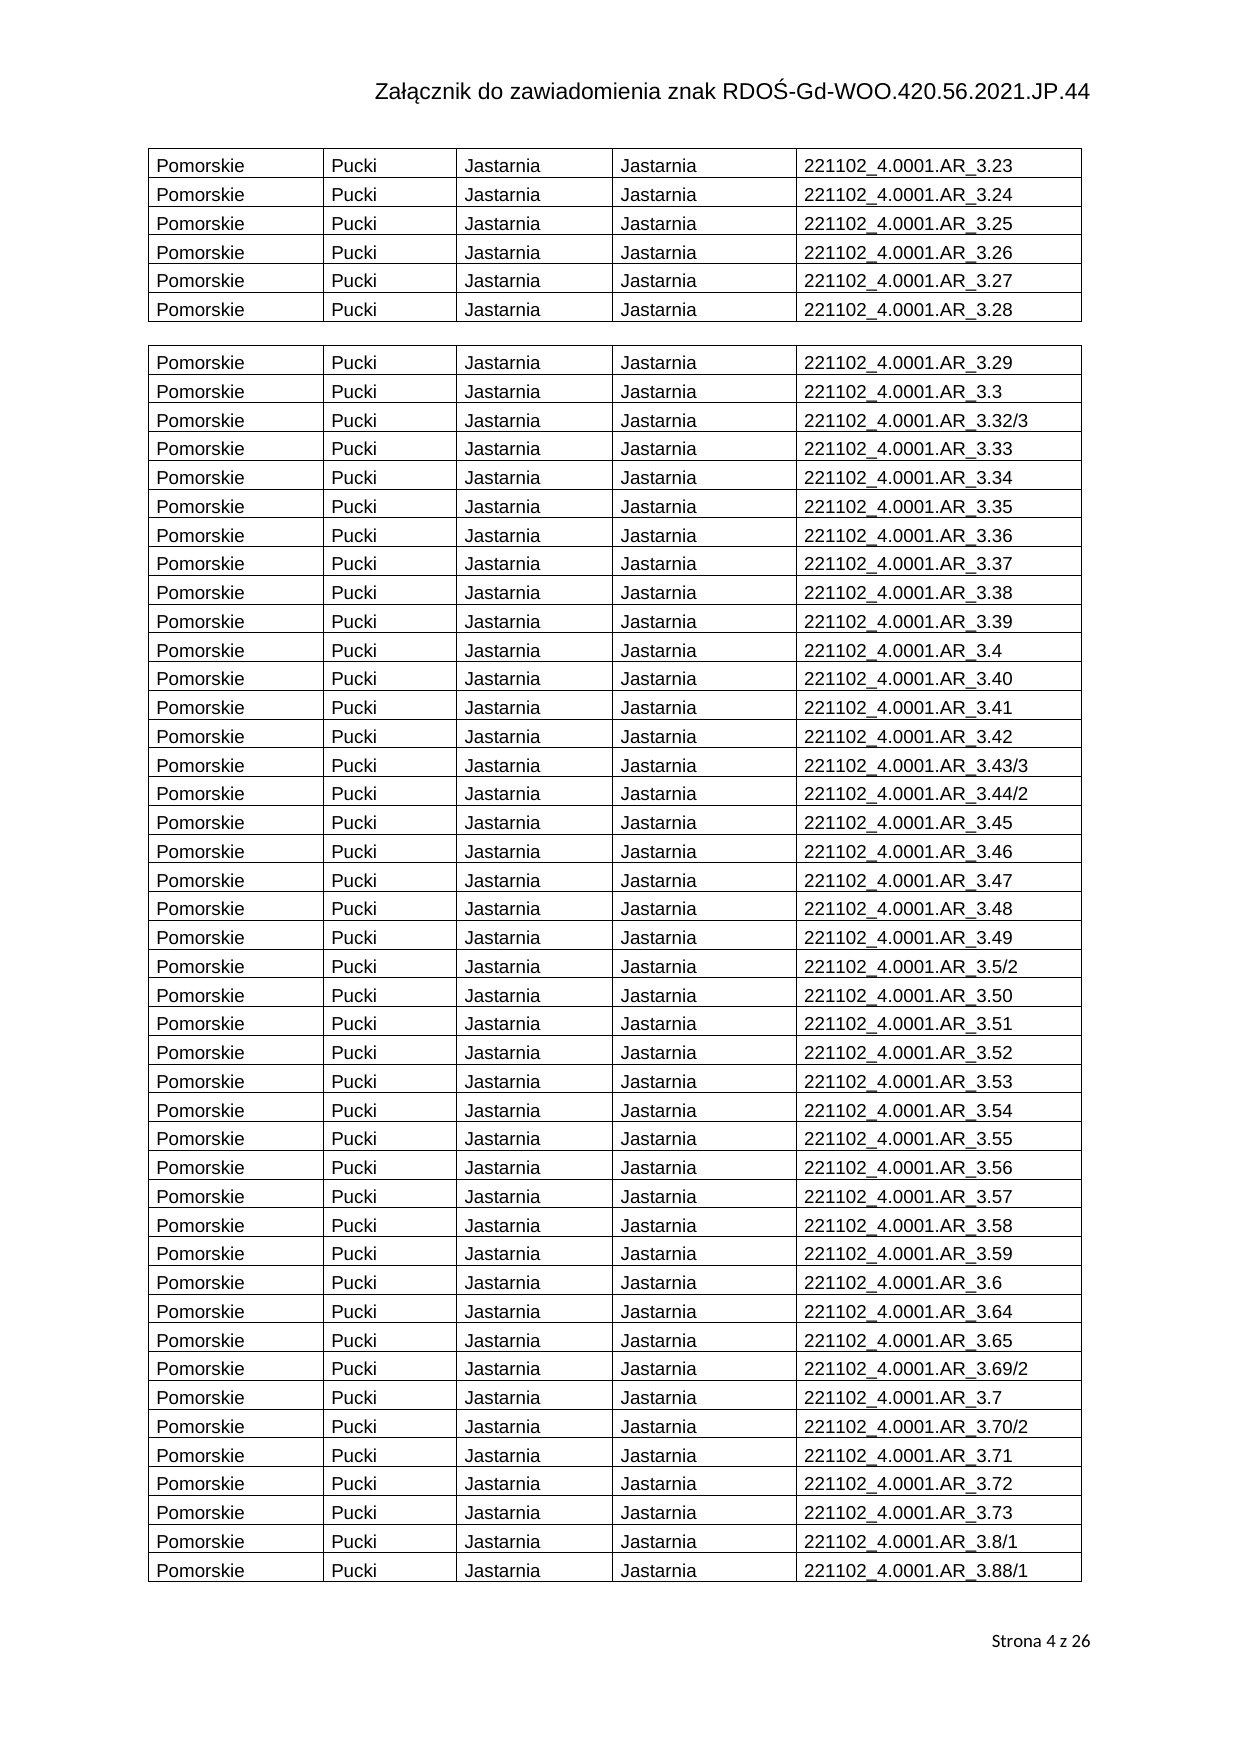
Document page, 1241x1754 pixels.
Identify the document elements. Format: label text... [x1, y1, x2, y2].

table_cell Jastarnia [613, 1467, 796, 1495]
table_cell 221102_4.0001.AR_3.47 [797, 863, 1081, 891]
table_cell Pucki [324, 1122, 456, 1150]
table_cell Pomorskie [149, 863, 323, 891]
table_cell 221102_4.0001.AR_3.36 [797, 518, 1081, 546]
table_cell Jastarnia [457, 691, 612, 718]
table_cell 221102_4.0001.AR_3.23 [797, 149, 1081, 177]
table_cell Pomorskie [149, 576, 323, 603]
table_cell Pomorskie [149, 293, 323, 321]
table_cell Pucki [324, 691, 456, 718]
table_cell 221102_4.0001.AR_3.4 [797, 633, 1081, 661]
table_cell 221102_4.0001.AR_3.53 [797, 1065, 1081, 1092]
table_cell Pomorskie [149, 547, 323, 575]
table_cell 221102_4.0001.AR_3.45 [797, 806, 1081, 833]
table_cell Pomorskie [149, 461, 323, 488]
table_cell 221102_4.0001.AR_3.7 [797, 1381, 1081, 1408]
table_cell Pucki [324, 1180, 456, 1207]
table_cell Jastarnia [457, 1525, 612, 1552]
table_cell Pomorskie [149, 1323, 323, 1351]
table_cell Jastarnia [457, 1093, 612, 1121]
table_cell Jastarnia [457, 1496, 612, 1523]
table_cell 221102_4.0001.AR_3.46 [797, 835, 1081, 862]
table_cell Pomorskie [149, 1208, 323, 1236]
table_cell Pomorskie [149, 264, 323, 292]
table_cell Pucki [324, 461, 456, 488]
table_cell 221102_4.0001.AR_3.69/2 [797, 1352, 1081, 1380]
table_cell Jastarnia [457, 1553, 612, 1581]
table_cell Jastarnia [613, 1266, 796, 1293]
table_cell Jastarnia [457, 863, 612, 891]
table_cell Jastarnia [457, 605, 612, 632]
table_cell Pucki [324, 1036, 456, 1063]
table_header Jastarnia [613, 346, 796, 373]
table_cell Pucki [324, 835, 456, 862]
table_cell Jastarnia [457, 547, 612, 575]
table_cell 221102_4.0001.AR_3.24 [797, 178, 1081, 206]
table_cell Jastarnia [613, 633, 796, 661]
table_cell Pucki [324, 576, 456, 603]
table_cell Pomorskie [149, 1122, 323, 1150]
table_cell Jastarnia [457, 403, 612, 431]
table_cell Jastarnia [613, 1237, 796, 1265]
table_cell Jastarnia [613, 1438, 796, 1466]
table_cell Pomorskie [149, 691, 323, 718]
table_cell 221102_4.0001.AR_3.37 [797, 547, 1081, 575]
table_cell Pomorskie [149, 432, 323, 460]
table_cell Pomorskie [149, 1180, 323, 1207]
table_cell Pucki [324, 1237, 456, 1265]
table_cell Pucki [324, 149, 456, 177]
table_cell 221102_4.0001.AR_3.34 [797, 461, 1081, 488]
table_cell Jastarnia [613, 892, 796, 920]
table_cell Jastarnia [613, 835, 796, 862]
table_cell Pucki [324, 518, 456, 546]
table_cell Jastarnia [613, 921, 796, 948]
table_cell Jastarnia [613, 662, 796, 690]
table_cell Pomorskie [149, 1525, 323, 1552]
table_cell 221102_4.0001.AR_3.25 [797, 207, 1081, 234]
table_cell Pucki [324, 1553, 456, 1581]
table_header Pucki [324, 346, 456, 373]
table_cell Jastarnia [457, 178, 612, 206]
table_cell Pomorskie [149, 835, 323, 862]
table_cell Pucki [324, 293, 456, 321]
table_cell Jastarnia [613, 806, 796, 833]
table_cell Jastarnia [457, 235, 612, 263]
table_cell Pomorskie [149, 1496, 323, 1523]
table_cell Pucki [324, 950, 456, 977]
table_cell Jastarnia [613, 1093, 796, 1121]
table_cell Jastarnia [457, 1438, 612, 1466]
table_cell 221102_4.0001.AR_3.88/1 [797, 1553, 1081, 1581]
table_cell Pucki [324, 235, 456, 263]
table_cell Pomorskie [149, 1410, 323, 1437]
table_cell Jastarnia [457, 806, 612, 833]
table_cell Pomorskie [149, 720, 323, 747]
table_cell Pomorskie [149, 806, 323, 833]
table_cell Pomorskie [149, 1438, 323, 1466]
table_cell Pucki [324, 1007, 456, 1035]
table_cell 221102_4.0001.AR_3.58 [797, 1208, 1081, 1236]
table_cell Jastarnia [457, 1122, 612, 1150]
table_cell Pomorskie [149, 207, 323, 234]
table_cell Jastarnia [457, 432, 612, 460]
table_cell 221102_4.0001.AR_3.59 [797, 1237, 1081, 1265]
table_cell Pomorskie [149, 403, 323, 431]
table_cell Pucki [324, 978, 456, 1006]
table_cell Pucki [324, 720, 456, 747]
table_header 221102_4.0001.AR_3.29 [797, 346, 1081, 373]
table_cell Jastarnia [457, 518, 612, 546]
table_cell Jastarnia [613, 1151, 796, 1178]
table_cell Pomorskie [149, 921, 323, 948]
table_cell Jastarnia [457, 777, 612, 805]
table_cell Jastarnia [613, 1295, 796, 1322]
table_cell 221102_4.0001.AR_3.44/2 [797, 777, 1081, 805]
table_cell Jastarnia [613, 1208, 796, 1236]
table_cell Jastarnia [613, 720, 796, 747]
table_cell 221102_4.0001.AR_3.38 [797, 576, 1081, 603]
table_cell Pomorskie [149, 178, 323, 206]
table_cell 221102_4.0001.AR_3.32/3 [797, 403, 1081, 431]
table_cell 221102_4.0001.AR_3.35 [797, 490, 1081, 517]
table_cell Pucki [324, 432, 456, 460]
table_cell Jastarnia [613, 1553, 796, 1581]
table_cell Jastarnia [457, 1323, 612, 1351]
table_cell 221102_4.0001.AR_3.51 [797, 1007, 1081, 1035]
table_cell Pucki [324, 1208, 456, 1236]
table_cell Jastarnia [613, 264, 796, 292]
table_cell Pomorskie [149, 1553, 323, 1581]
table_cell Pucki [324, 1467, 456, 1495]
table_cell Pucki [324, 1381, 456, 1408]
table_cell Jastarnia [457, 1410, 612, 1437]
table_cell 221102_4.0001.AR_3.54 [797, 1093, 1081, 1121]
table_cell Pomorskie [149, 1151, 323, 1178]
table_cell Jastarnia [613, 293, 796, 321]
table_cell Pucki [324, 892, 456, 920]
table_cell Jastarnia [457, 293, 612, 321]
table_cell 221102_4.0001.AR_3.5/2 [797, 950, 1081, 977]
table_cell Pomorskie [149, 1467, 323, 1495]
table_cell Pucki [324, 1525, 456, 1552]
table_cell 221102_4.0001.AR_3.41 [797, 691, 1081, 718]
table_header Jastarnia [457, 346, 612, 373]
table_cell 221102_4.0001.AR_3.70/2 [797, 1410, 1081, 1437]
table_cell Jastarnia [613, 461, 796, 488]
table_cell 221102_4.0001.AR_3.56 [797, 1151, 1081, 1178]
table_cell Pucki [324, 375, 456, 402]
table_cell Jastarnia [457, 633, 612, 661]
table_cell Pucki [324, 777, 456, 805]
table_cell 221102_4.0001.AR_3.43/3 [797, 748, 1081, 776]
table_cell Jastarnia [613, 1496, 796, 1523]
table_cell Pomorskie [149, 1381, 323, 1408]
table_cell Pomorskie [149, 235, 323, 263]
table_cell 221102_4.0001.AR_3.8/1 [797, 1525, 1081, 1552]
table_cell 221102_4.0001.AR_3.49 [797, 921, 1081, 948]
table_cell Pucki [324, 806, 456, 833]
table_cell Jastarnia [457, 720, 612, 747]
table_cell Jastarnia [613, 1410, 796, 1437]
table_cell Jastarnia [457, 950, 612, 977]
table_cell Pucki [324, 1065, 456, 1092]
table_cell Pucki [324, 1266, 456, 1293]
table_cell Pomorskie [149, 1065, 323, 1092]
table_cell Jastarnia [613, 1036, 796, 1063]
table_cell Pomorskie [149, 950, 323, 977]
table_cell Jastarnia [613, 605, 796, 632]
table_cell 221102_4.0001.AR_3.73 [797, 1496, 1081, 1523]
table_cell 221102_4.0001.AR_3.6 [797, 1266, 1081, 1293]
table_cell Jastarnia [457, 1036, 612, 1063]
table_cell Jastarnia [457, 375, 612, 402]
table_cell 221102_4.0001.AR_3.26 [797, 235, 1081, 263]
table_cell Jastarnia [457, 264, 612, 292]
table_cell Pucki [324, 863, 456, 891]
table_cell Jastarnia [457, 662, 612, 690]
table_cell 221102_4.0001.AR_3.64 [797, 1295, 1081, 1322]
table_cell Jastarnia [457, 461, 612, 488]
table_cell Pomorskie [149, 518, 323, 546]
table_cell Pucki [324, 547, 456, 575]
table_header Pomorskie [149, 346, 323, 373]
table_cell Jastarnia [613, 1122, 796, 1150]
table_cell 221102_4.0001.AR_3.48 [797, 892, 1081, 920]
table_cell Pomorskie [149, 1352, 323, 1380]
table_cell Jastarnia [613, 576, 796, 603]
table_cell 221102_4.0001.AR_3.71 [797, 1438, 1081, 1466]
table_cell Jastarnia [457, 1467, 612, 1495]
table_cell Jastarnia [457, 748, 612, 776]
table_cell Pomorskie [149, 978, 323, 1006]
table_cell Pucki [324, 1496, 456, 1523]
table_cell 221102_4.0001.AR_3.27 [797, 264, 1081, 292]
table_cell Pucki [324, 1352, 456, 1380]
table_cell 221102_4.0001.AR_3.50 [797, 978, 1081, 1006]
table_cell 221102_4.0001.AR_3.28 [797, 293, 1081, 321]
table_cell 221102_4.0001.AR_3.52 [797, 1036, 1081, 1063]
table_cell Pomorskie [149, 777, 323, 805]
table_cell Pomorskie [149, 892, 323, 920]
table_cell Pomorskie [149, 1266, 323, 1293]
table_cell Jastarnia [613, 547, 796, 575]
table_cell 221102_4.0001.AR_3.39 [797, 605, 1081, 632]
table_cell Jastarnia [457, 207, 612, 234]
table_cell Jastarnia [457, 835, 612, 862]
table_cell Jastarnia [457, 149, 612, 177]
table_cell Pomorskie [149, 149, 323, 177]
table_cell Jastarnia [613, 432, 796, 460]
table_cell Jastarnia [613, 403, 796, 431]
table_cell 221102_4.0001.AR_3.3 [797, 375, 1081, 402]
table_cell Pomorskie [149, 662, 323, 690]
table_cell Jastarnia [457, 1295, 612, 1322]
table_cell Jastarnia [613, 178, 796, 206]
table_cell Jastarnia [613, 518, 796, 546]
table_cell Jastarnia [613, 1180, 796, 1207]
table_cell Pomorskie [149, 1007, 323, 1035]
table_cell Jastarnia [613, 950, 796, 977]
table_cell Pomorskie [149, 605, 323, 632]
table_cell Pomorskie [149, 1093, 323, 1121]
table_cell Pucki [324, 1323, 456, 1351]
table_cell Jastarnia [457, 892, 612, 920]
table_cell Pomorskie [149, 490, 323, 517]
table_cell Jastarnia [613, 863, 796, 891]
table_cell Jastarnia [613, 748, 796, 776]
table_cell Jastarnia [457, 1208, 612, 1236]
table_cell Pucki [324, 1151, 456, 1178]
table_cell Jastarnia [457, 1065, 612, 1092]
table_cell Pucki [324, 1410, 456, 1437]
table_cell 221102_4.0001.AR_3.72 [797, 1467, 1081, 1495]
table_cell Pucki [324, 403, 456, 431]
table_cell Pucki [324, 264, 456, 292]
table_cell Jastarnia [457, 1237, 612, 1265]
table_cell Pomorskie [149, 1295, 323, 1322]
table_cell Jastarnia [457, 576, 612, 603]
table_cell Pomorskie [149, 1036, 323, 1063]
table_cell Pomorskie [149, 748, 323, 776]
table_cell Jastarnia [613, 691, 796, 718]
table_cell Jastarnia [613, 978, 796, 1006]
table_cell Jastarnia [613, 1381, 796, 1408]
table_cell Jastarnia [457, 1266, 612, 1293]
table_cell 221102_4.0001.AR_3.42 [797, 720, 1081, 747]
table_cell Pucki [324, 1093, 456, 1121]
table_cell 221102_4.0001.AR_3.65 [797, 1323, 1081, 1351]
table_cell Pomorskie [149, 1237, 323, 1265]
table_cell Pucki [324, 1438, 456, 1466]
table_cell Pucki [324, 178, 456, 206]
table_cell Pomorskie [149, 375, 323, 402]
table_cell 221102_4.0001.AR_3.33 [797, 432, 1081, 460]
table_cell Pucki [324, 921, 456, 948]
table_cell 221102_4.0001.AR_3.57 [797, 1180, 1081, 1207]
table_cell Pucki [324, 662, 456, 690]
table_cell 221102_4.0001.AR_3.55 [797, 1122, 1081, 1150]
table_cell Jastarnia [457, 490, 612, 517]
table_cell Jastarnia [613, 375, 796, 402]
table_cell Jastarnia [613, 207, 796, 234]
table_cell Pucki [324, 207, 456, 234]
table_cell Jastarnia [457, 1007, 612, 1035]
table_cell Jastarnia [613, 1352, 796, 1380]
table_cell Jastarnia [613, 1065, 796, 1092]
table_cell Jastarnia [613, 1007, 796, 1035]
table_cell Jastarnia [613, 1323, 796, 1351]
table_cell 221102_4.0001.AR_3.40 [797, 662, 1081, 690]
table_cell Pucki [324, 633, 456, 661]
table_cell Jastarnia [613, 490, 796, 517]
table_cell Pomorskie [149, 633, 323, 661]
table_cell Jastarnia [613, 777, 796, 805]
table_cell Jastarnia [613, 235, 796, 263]
table_cell Pucki [324, 1295, 456, 1322]
table_cell Jastarnia [457, 1381, 612, 1408]
table_cell Jastarnia [613, 1525, 796, 1552]
table_cell Jastarnia [457, 1352, 612, 1380]
table_cell Jastarnia [457, 978, 612, 1006]
table_cell Pucki [324, 605, 456, 632]
table_cell Jastarnia [613, 149, 796, 177]
table_cell Pucki [324, 490, 456, 517]
table_cell Jastarnia [457, 1151, 612, 1178]
table_cell Jastarnia [457, 1180, 612, 1207]
table_cell Pucki [324, 748, 456, 776]
table_cell Jastarnia [457, 921, 612, 948]
